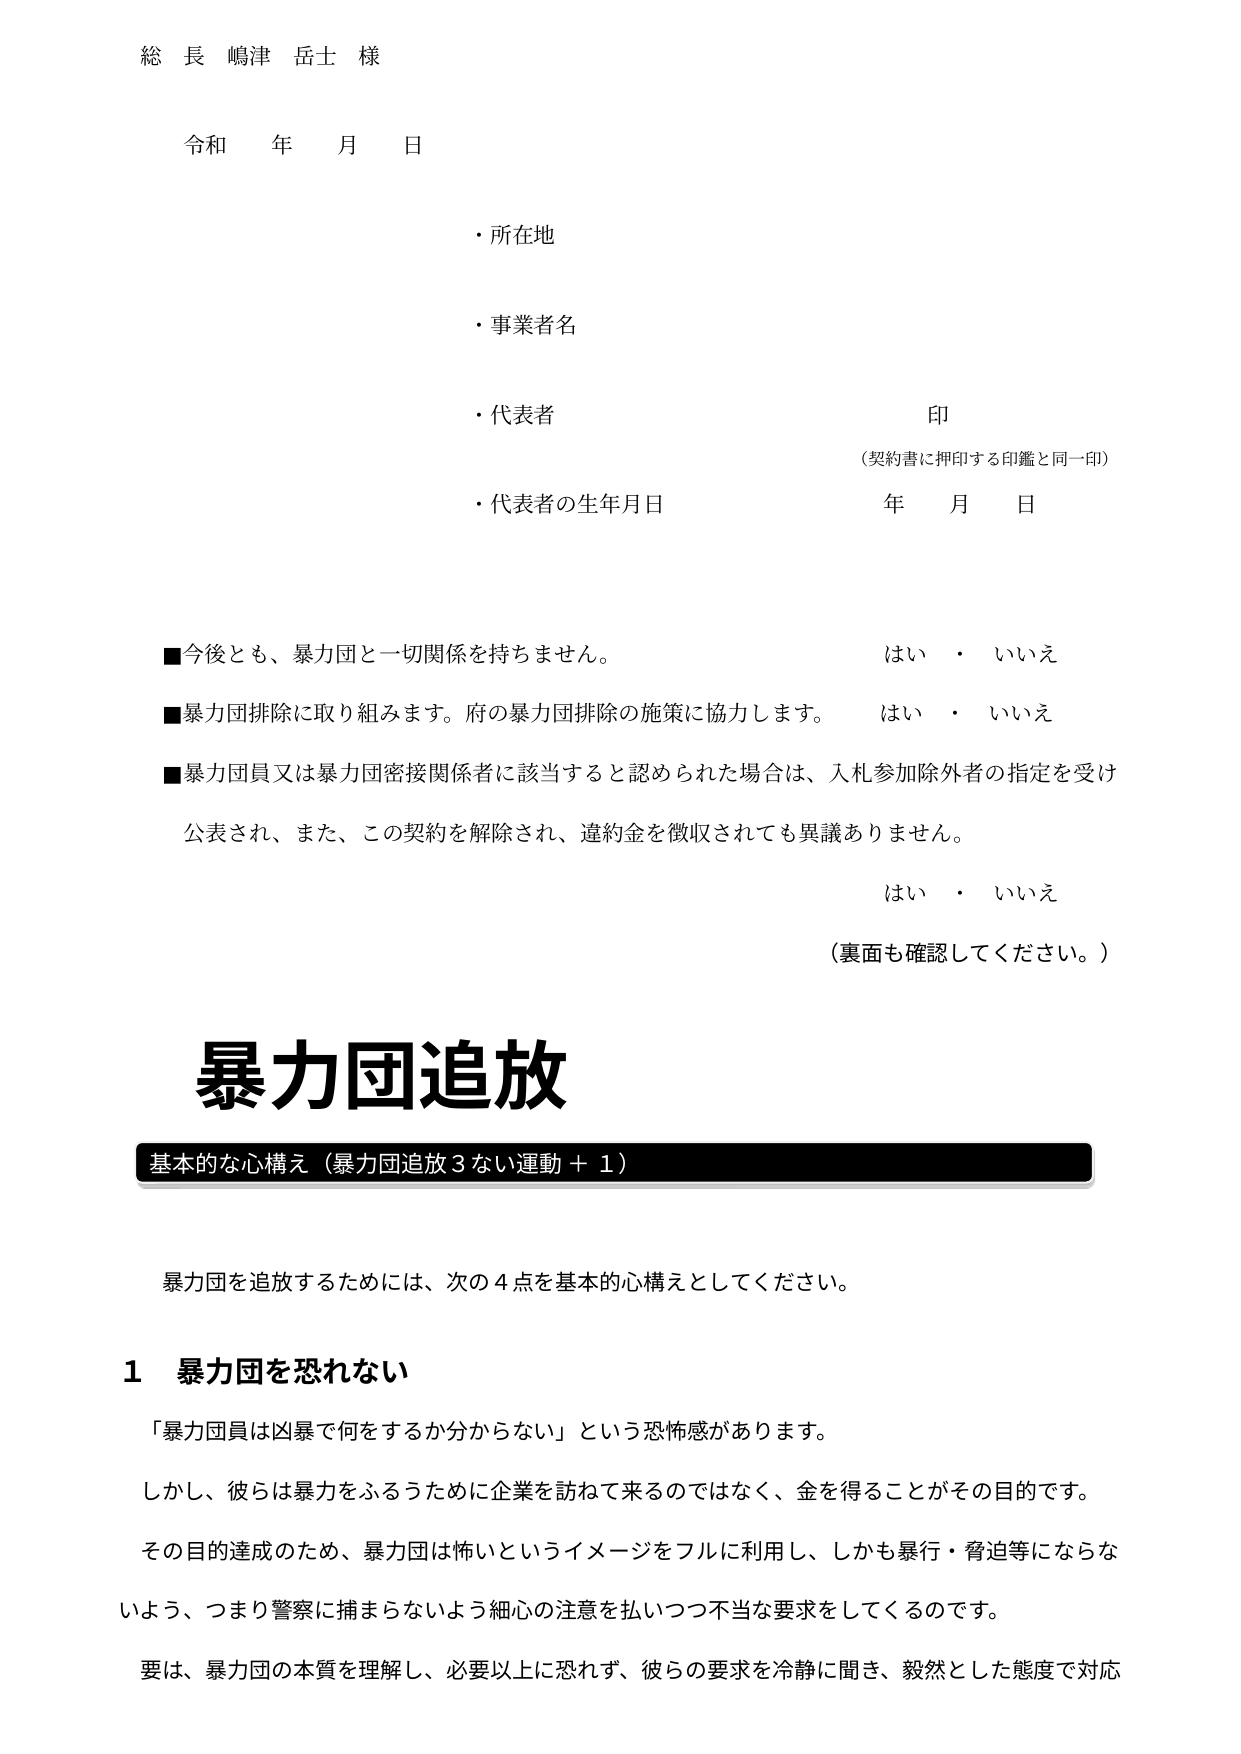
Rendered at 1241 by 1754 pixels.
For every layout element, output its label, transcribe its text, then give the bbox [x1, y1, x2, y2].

text ・代表者 印 [118, 384, 1122, 443]
text 暴力団追放 [118, 1011, 1122, 1131]
text 令和 年 月 日 [118, 114, 1122, 174]
text ・代表者の生年月日 年 月 日 [118, 473, 1122, 533]
text ■暴力団員又は暴力団密接関係者に該当すると認められた場合は、入札参加除外者の指定を受け公表され、また、この契約を解除され、違約金を徴収されても異議ありません。 [162, 742, 1122, 862]
text １ 暴力団を恐れない [118, 1340, 1122, 1400]
text 総 長 嶋津 岳士 様 [118, 25, 1122, 85]
text （裏面も確認してください。） [118, 922, 1122, 982]
text ・所在地 [118, 204, 1122, 264]
text ・事業者名 [118, 294, 1122, 354]
text ■暴力団排除に取り組みます。府の暴力団排除の施策に協力します。 はい ・ いいえ [118, 683, 1122, 742]
text （契約書に押印する印鑑と同一印） [118, 443, 1122, 473]
text 暴力団を追放するためには、次の４点を基本的心構えとしてください。 [118, 1251, 1122, 1310]
text ■今後とも、暴力団と一切関係を持ちません。 はい ・ いいえ [118, 623, 1122, 683]
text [118, 1400, 1122, 1699]
text はい ・ いいえ [162, 862, 1122, 922]
